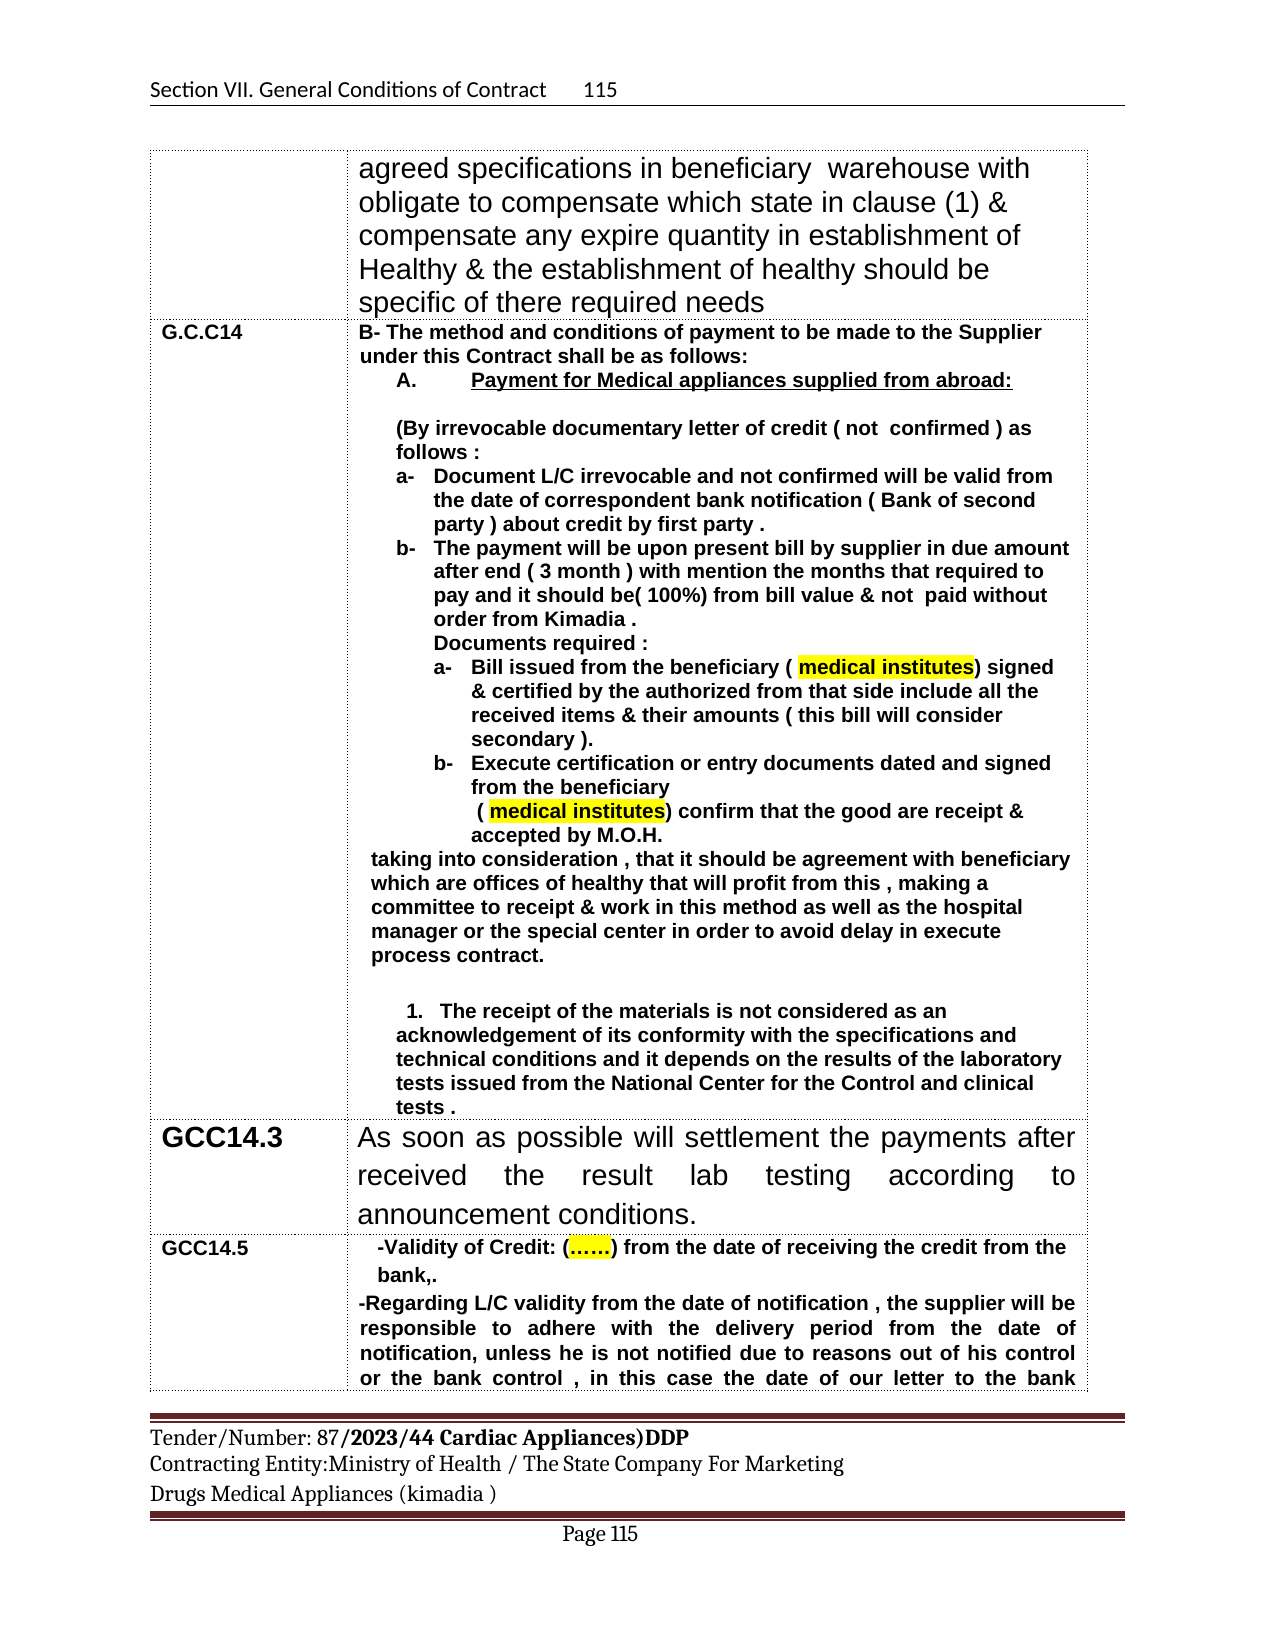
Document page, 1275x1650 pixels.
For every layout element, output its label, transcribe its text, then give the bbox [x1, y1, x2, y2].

table_cell GCC14.5 [150, 1234, 347, 1390]
table_cell B- The method and conditions of payment to be made to the Supplier under this Contract shall be as follows: Payment for Medical appliances supplied from abroad: (By irrevocable documentary letter of credit ( not confirmed ) as follows : Document L/C irrevocable and not confirmed will be valid from the date of correspondent bank notification ( Bank of second party ) about credit by first party . The payment will be upon present bill by supplier in due amount after end ( 3 month ) with mention the months that required to pay and it should be( 100%) from bill value & not paid without order from Kimadia . Documents required : Bill issued from the beneficiary ( medical institutes) signed & certified by the authorized from that side include all the received items & their amounts ( this bill will consider secondary ). Execute certification or entry documents dated and signed from the beneficiary ( medical institutes) confirm that the good are receipt & accepted by M.O.H. taking into consideration , that it should be agreement with beneficiary which are offices of healthy that will profit from this , making a committee to receipt & work in this method as well as the hospital manager or the special center in order to avoid delay in execute process contract. The receipt of the materials is not considered as an acknowledgement of its conformity with the specifications and technical conditions and it depends on the results of the laboratory tests issued from the National Center for the Control and clinical tests . [347, 319, 1088, 1119]
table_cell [347, 150, 1088, 319]
table_cell As soon as possible will settlement the payments after received the result lab testing according to announcement conditions. [347, 1119, 1088, 1234]
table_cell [347, 1234, 1088, 1390]
table_cell G.C.C14 [150, 319, 347, 1119]
table_cell [150, 150, 347, 319]
table_cell GCC14.3 [150, 1119, 347, 1234]
